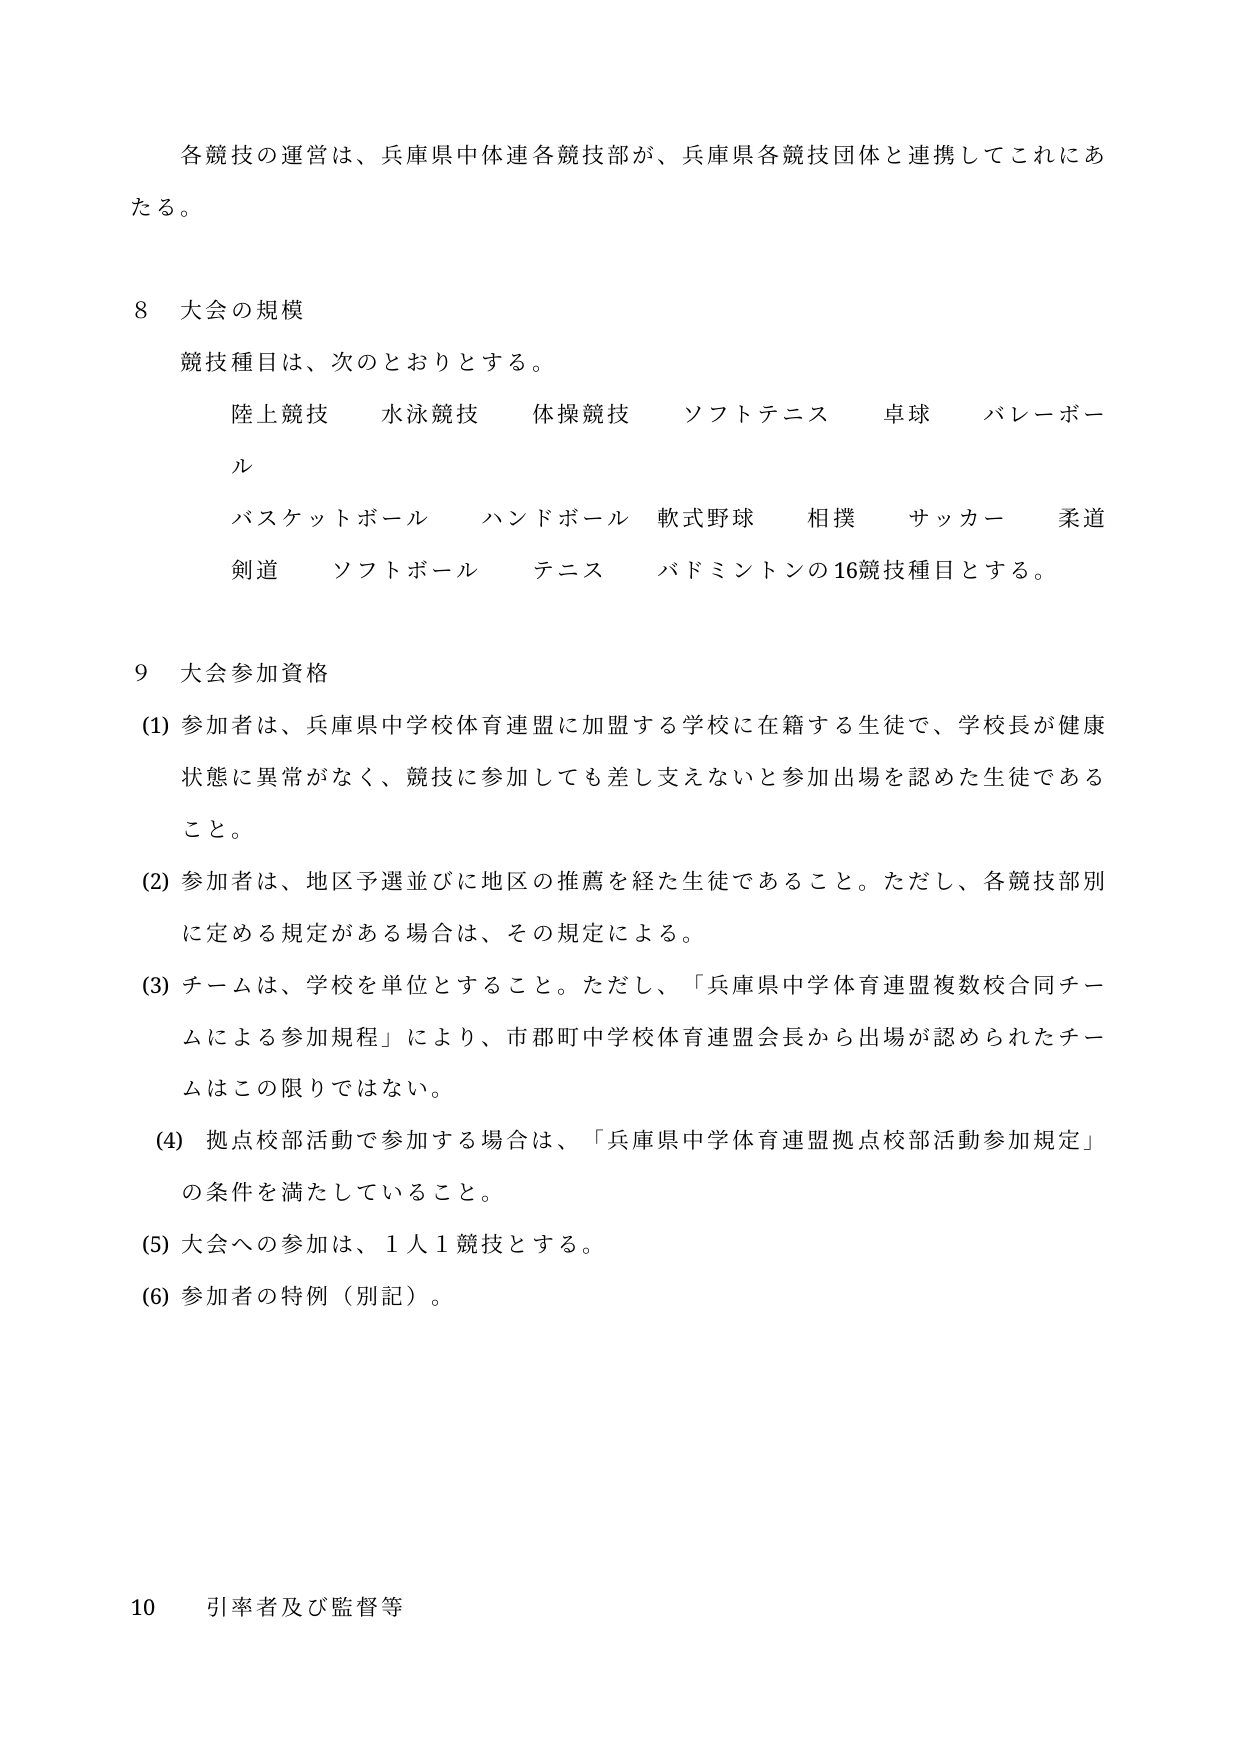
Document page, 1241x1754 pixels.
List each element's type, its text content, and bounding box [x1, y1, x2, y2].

text (4)拠点校部活動で参加する場合は、「兵庫県中学体育連盟拠点校部活動参加規定」の条件を満たしていること。 [131, 1113, 1109, 1217]
text ９ 大会参加資格 [131, 646, 1109, 698]
text バスケットボール ハンドボール 軟式野球 相撲 サッカー 柔道 剣道 ソフトボール テニス バドミントンの16競技種目とする。 [164, 491, 1109, 594]
text (1)参加者は、兵庫県中学校体育連盟に加盟する学校に在籍する生徒で、学校長が健康状態に異常がなく、競技に参加しても差し支えないと参加出場を認めた生徒であること。 [131, 698, 1109, 854]
text 10 引率者及び監督等 [131, 1580, 1109, 1632]
text (6)参加者の特例（別記）。 [131, 1269, 1109, 1321]
text 陸上競技 水泳競技 体操競技 ソフトテニス 卓球 バレーボール [131, 387, 1109, 491]
text (3)チームは、学校を単位とすること。ただし、「兵庫県中学体育連盟複数校合同チームによる参加規程」により、市郡町中学校体育連盟会長から出場が認められたチームはこの限りではない。 [131, 958, 1109, 1113]
text (5)大会への参加は、１人１競技とする。 [131, 1217, 1109, 1269]
text ８ 大会の規模 [131, 283, 1109, 335]
text 競技種目は、次のとおりとする。 [131, 335, 1109, 387]
text (2)参加者は、地区予選並びに地区の推薦を経た生徒であること。ただし、各競技部別に定める規定がある場合は、その規定による。 [131, 854, 1109, 958]
text 各競技の運営は、兵庫県中体連各競技部が、兵庫県各競技団体と連携してこれにあたる。 [131, 128, 1109, 231]
